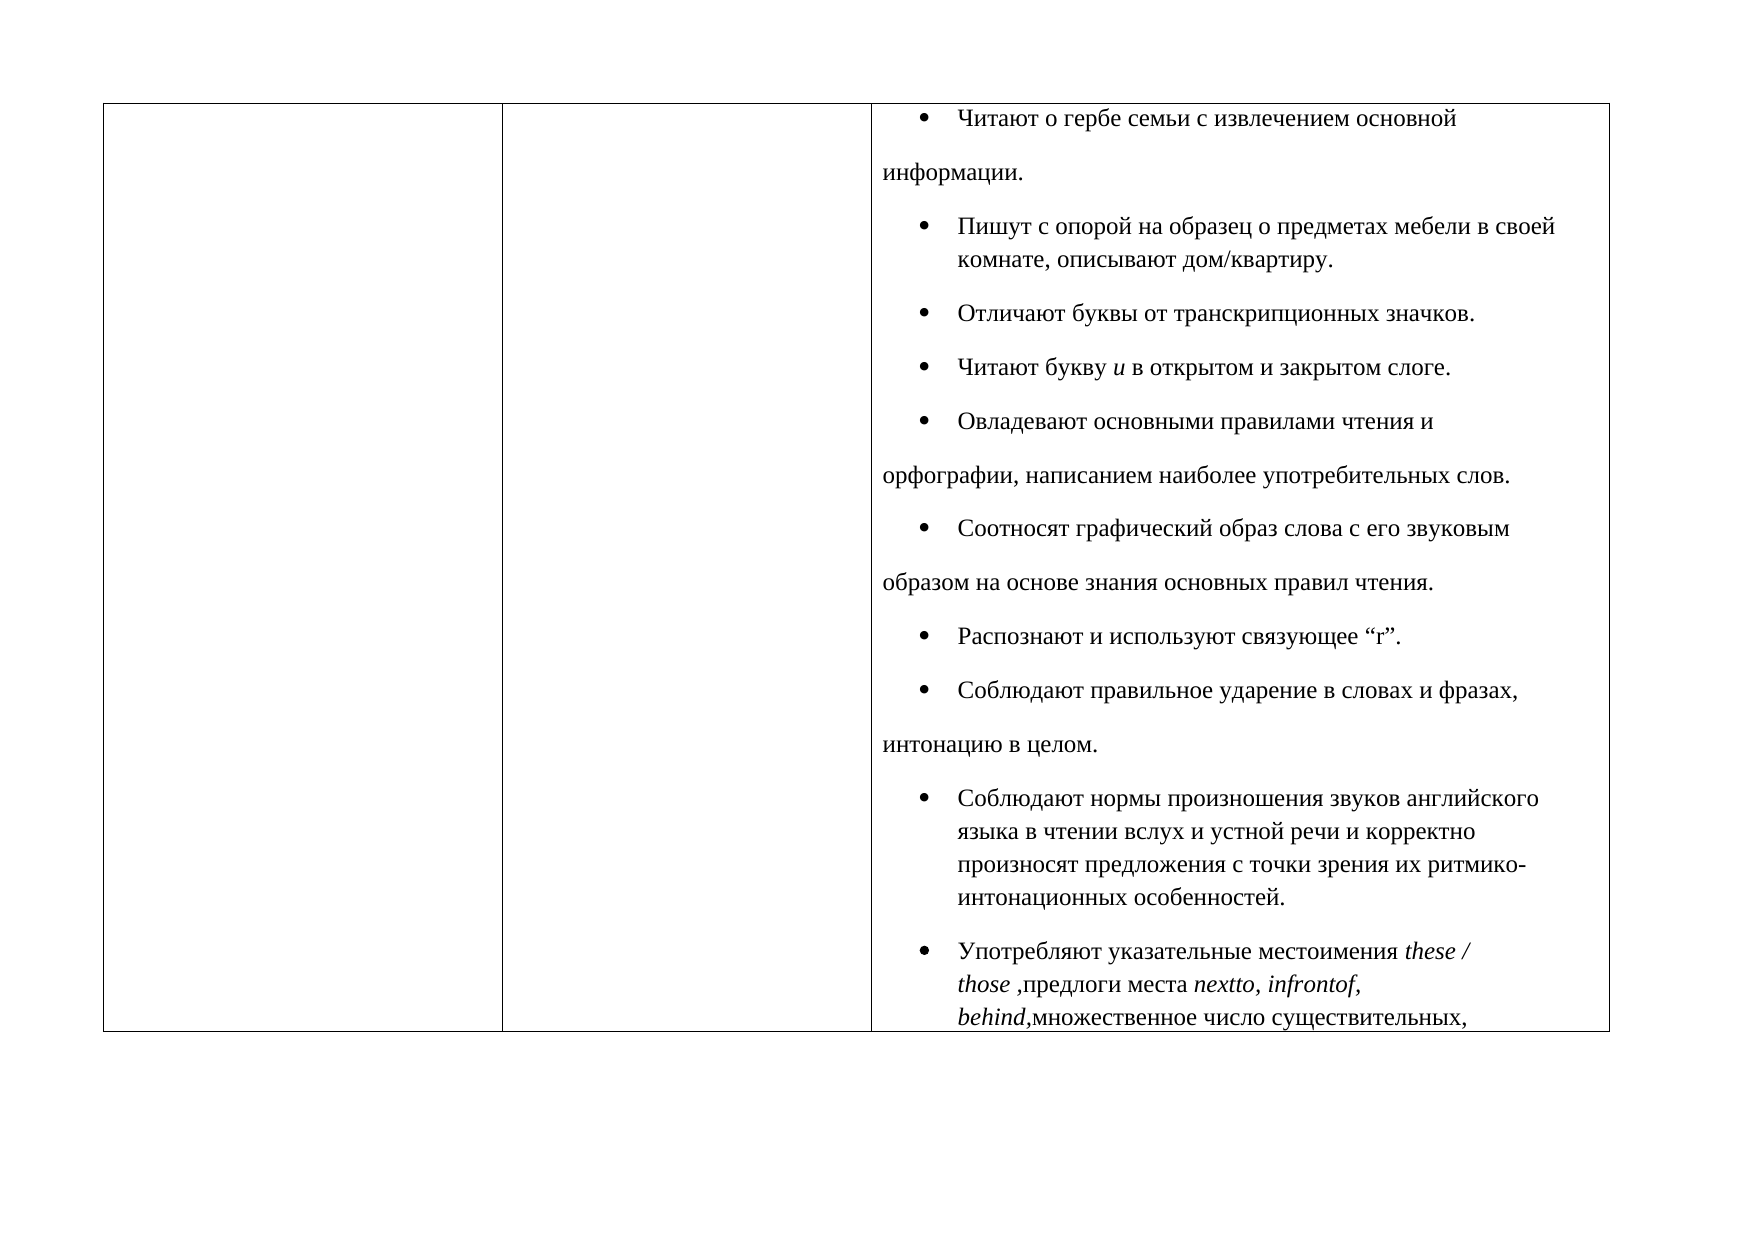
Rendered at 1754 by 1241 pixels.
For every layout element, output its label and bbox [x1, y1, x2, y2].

table_cell [872, 104, 1609, 1031]
table_cell [503, 104, 871, 1031]
table_cell [104, 104, 502, 1031]
